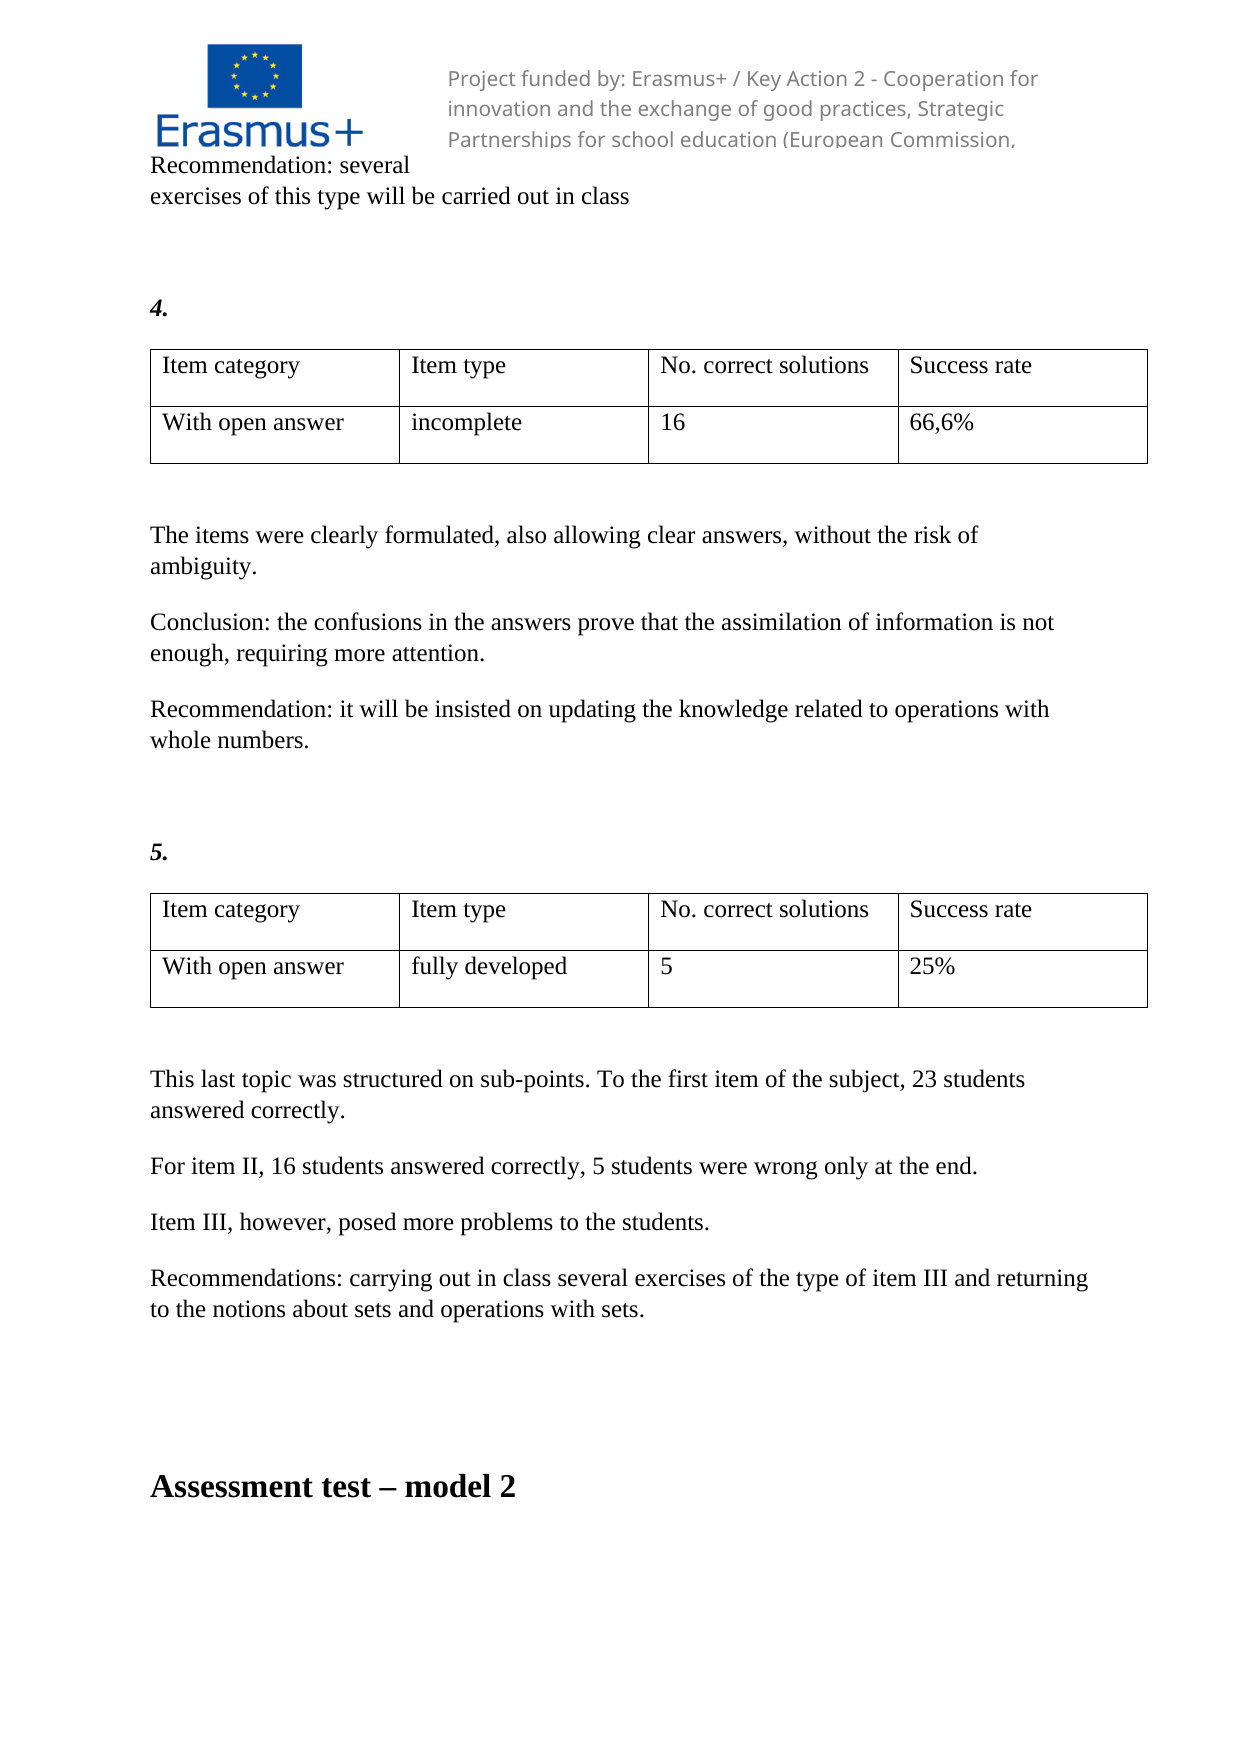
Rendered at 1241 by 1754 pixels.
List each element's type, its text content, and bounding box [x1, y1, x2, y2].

table_cell fully developed [400, 951, 648, 1007]
text This last topic was structured on sub-points. To the first item of the subject, 23 students answered correctly. [150, 1064, 1090, 1124]
table_cell With open answer [151, 951, 399, 1007]
text Recommendations: carrying out in class several exercises of the type of item III and returning to the notions about sets and operations with sets. [150, 1263, 1090, 1323]
text For item II, 16 students answered correctly, 5 students were wrong only at the end. [150, 1151, 1090, 1180]
table_cell incomplete [400, 407, 648, 463]
table_header No. correct solutions [649, 894, 898, 950]
text Item III, however, posed more problems to the students. [150, 1207, 1090, 1236]
table_header Item category [151, 350, 399, 406]
table_header Item type [400, 894, 648, 950]
text 4. [150, 293, 1090, 322]
table_cell 66,6% [899, 407, 1147, 463]
text Recommendation: it will be insisted on updating the knowledge related to operations with whole numbers. [150, 694, 1090, 754]
table_header No. correct solutions [649, 350, 898, 406]
table_header Item category [151, 894, 399, 950]
table_cell 25% [899, 951, 1147, 1007]
text Recommendation: several exercises of this type will be carried out in class [150, 150, 1090, 210]
table_cell 5 [649, 951, 898, 1007]
table_header Success rate [899, 894, 1147, 950]
text 5. [150, 837, 1090, 866]
table_header Item type [400, 350, 648, 406]
picture [150, 27, 366, 149]
text Conclusion: the confusions in the answers prove that the assimilation of information is not enough, requiring more attention. [150, 607, 1090, 667]
table_cell With open answer [151, 407, 399, 463]
table_cell 16 [649, 407, 898, 463]
subtitle Assessment test – model 2 [150, 1467, 1090, 1505]
text The items were clearly formulated, also allowing clear answers, without the risk of ambiguity. [150, 520, 1090, 580]
table_header Success rate [899, 350, 1147, 406]
